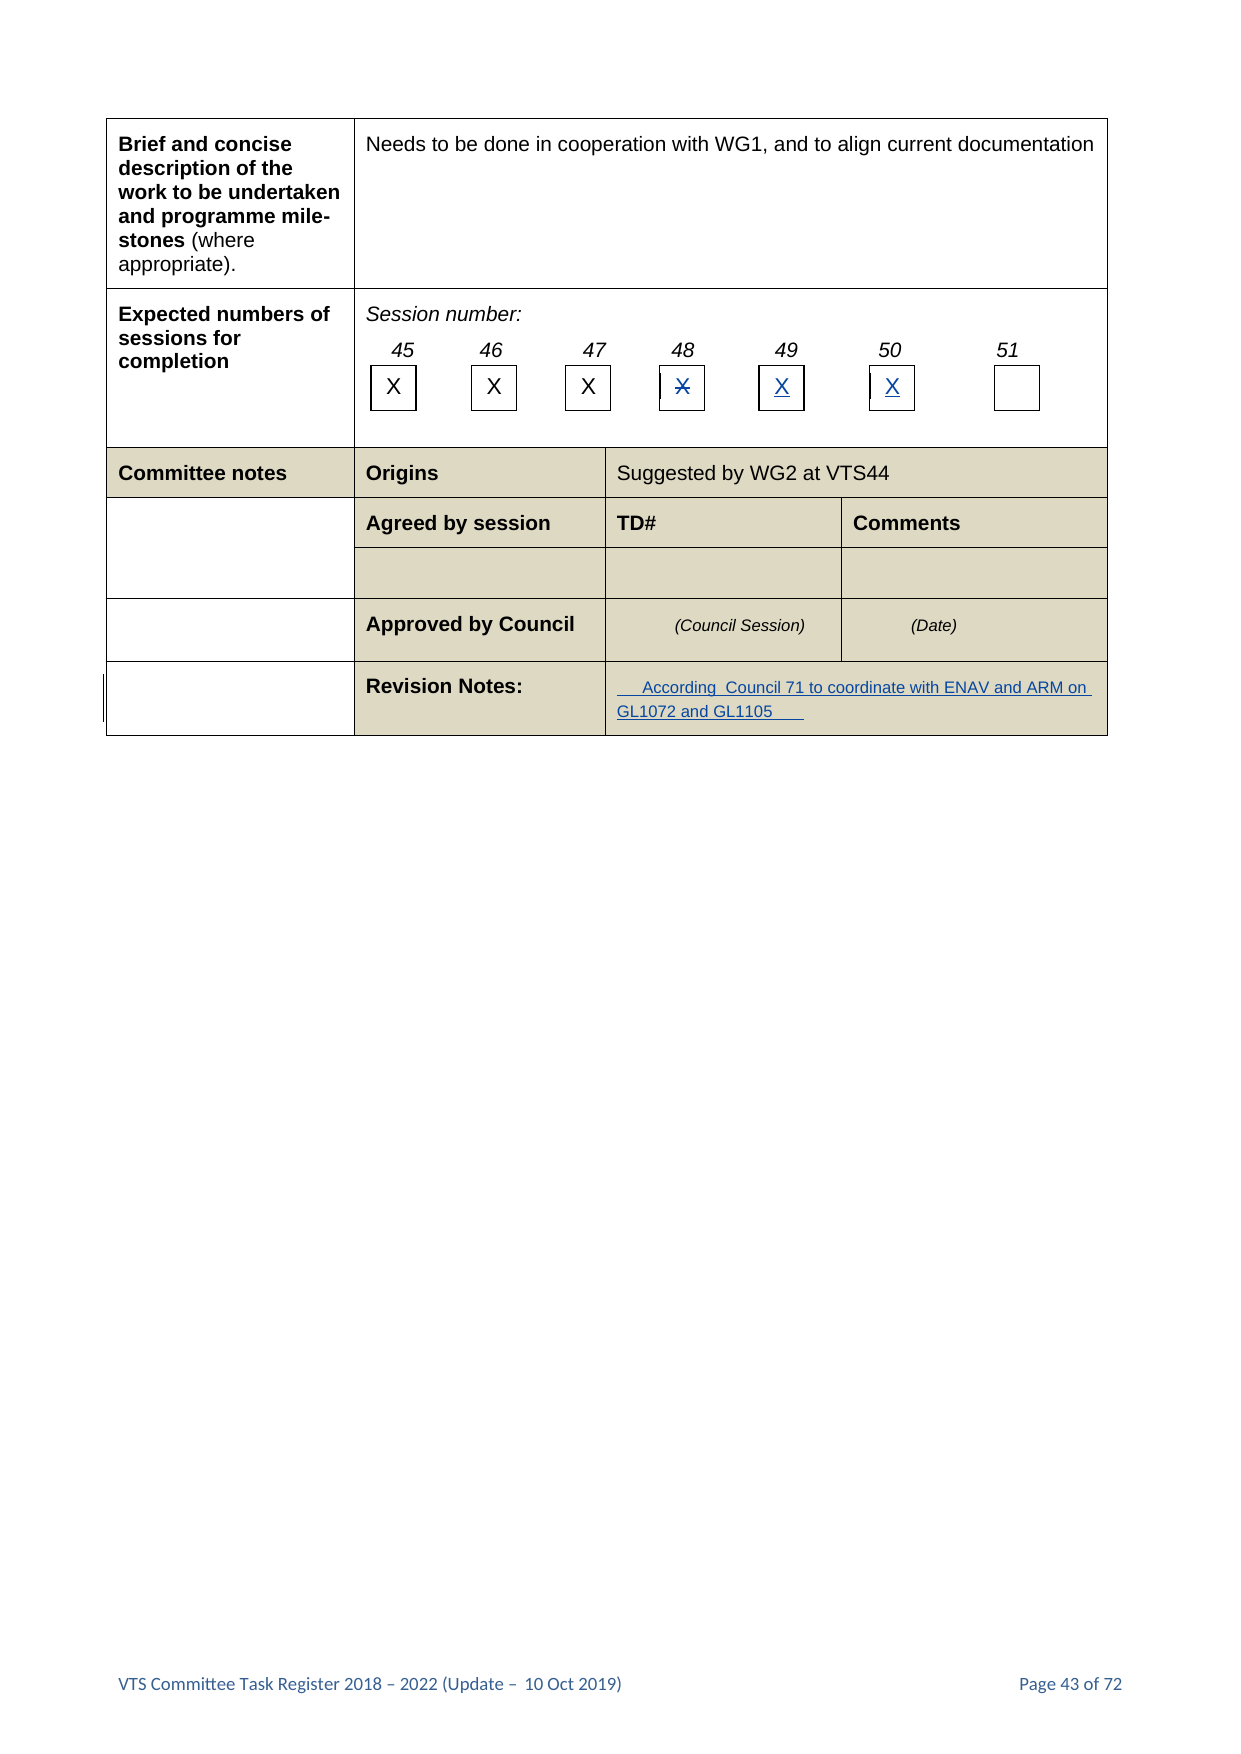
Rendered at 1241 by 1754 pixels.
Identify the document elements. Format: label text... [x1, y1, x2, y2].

table_cell TD# [606, 498, 841, 547]
table_cell Expected numbers of sessions for completion [107, 289, 354, 447]
table_cell Approved by Council [355, 599, 605, 661]
table_cell Session number: 45 46 47 48 49 50 51 [355, 289, 1107, 447]
table_cell Committee notes [107, 448, 354, 497]
table_cell Comments [842, 498, 1107, 547]
table_cell [107, 599, 354, 661]
table_cell [606, 548, 841, 598]
table_cell (Date) [842, 599, 1107, 661]
table_cell Revision Notes: [355, 662, 605, 735]
table_cell Origins [355, 448, 605, 497]
table_cell [107, 498, 354, 598]
table_cell [606, 662, 1107, 735]
table_cell Suggested by WG2 at VTS44 [606, 448, 1107, 497]
table_cell Agreed by session [355, 498, 605, 547]
table_cell [355, 548, 605, 598]
table_cell Needs to be done in cooperation with WG1, and to align current documentation [355, 119, 1107, 288]
table_cell [107, 662, 354, 735]
table_cell (Council Session) [606, 599, 841, 661]
table_cell Brief and concise description of the work to be undertaken and programme milestones (where appropriate). [107, 119, 354, 288]
table_cell [842, 548, 1107, 598]
